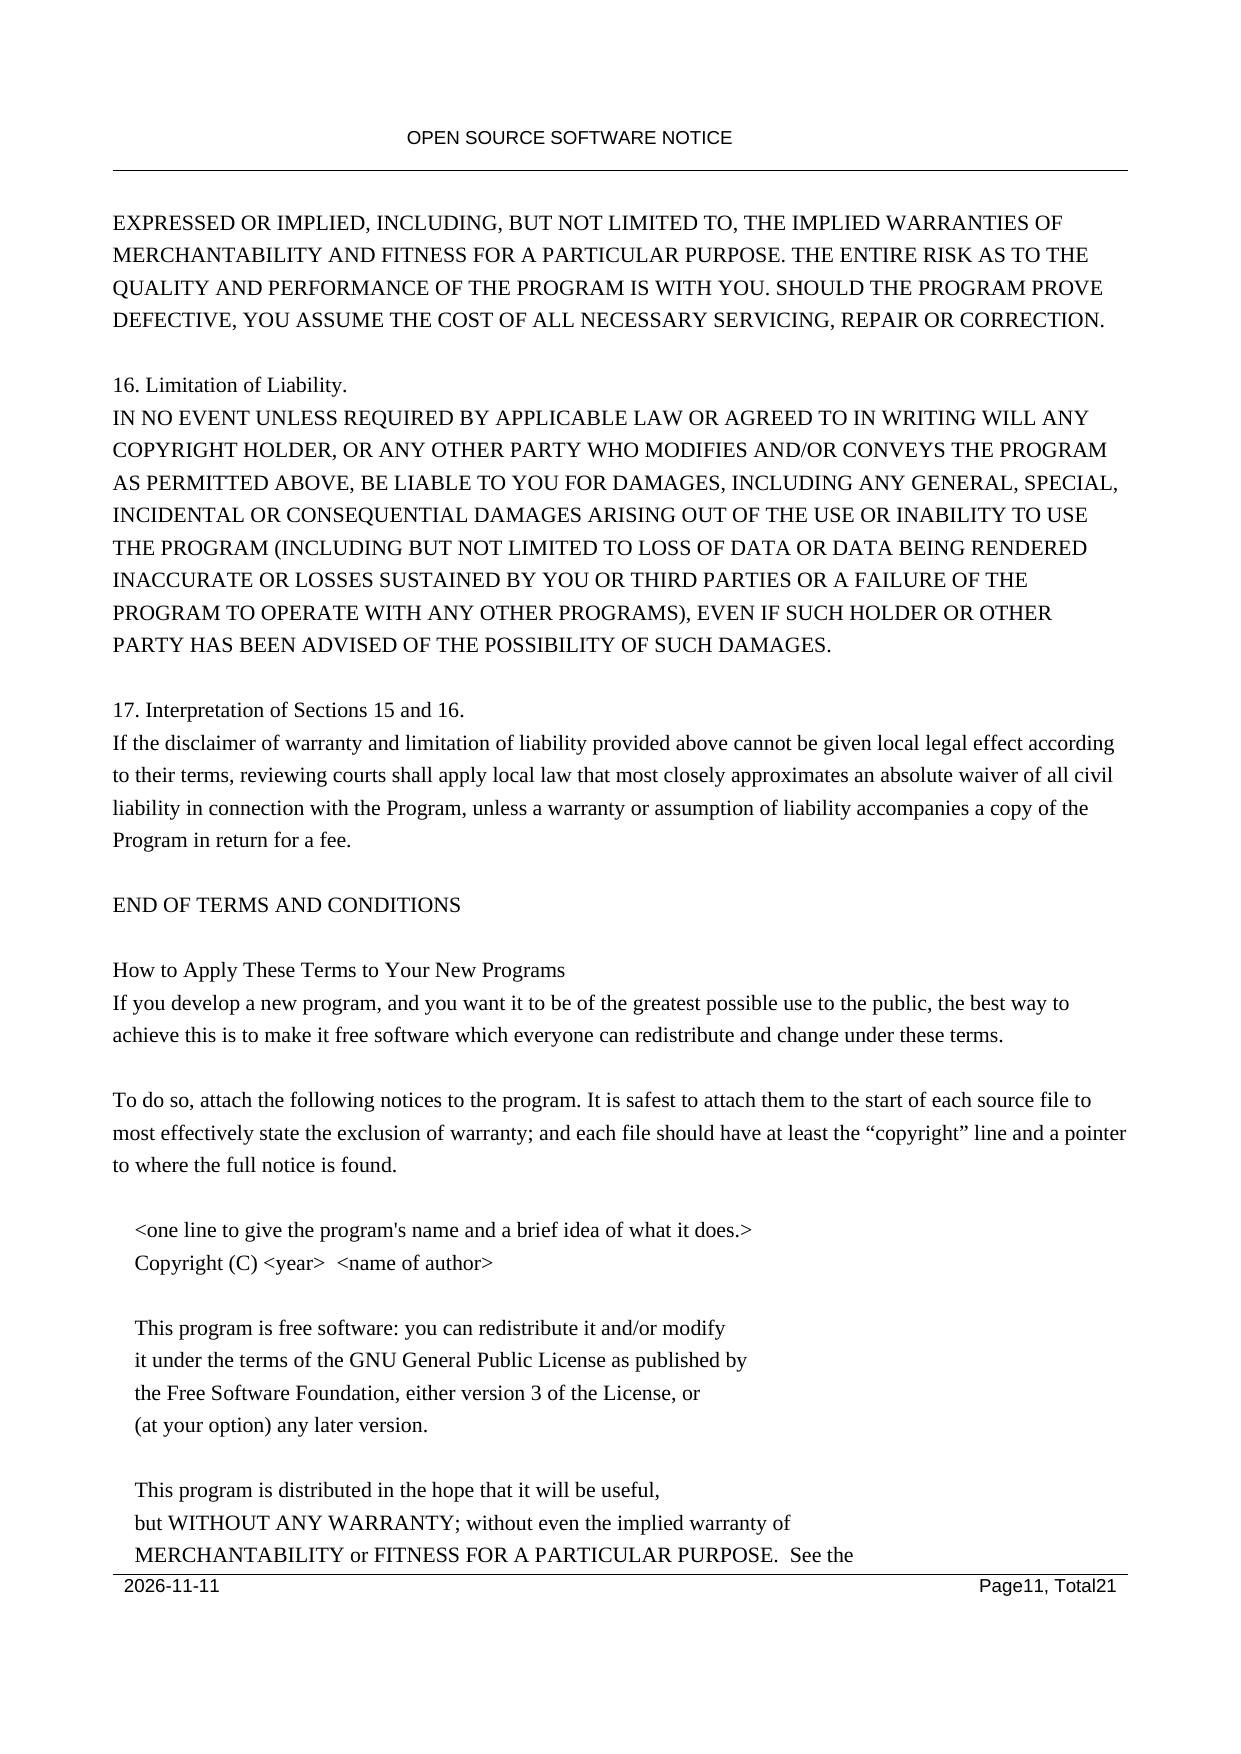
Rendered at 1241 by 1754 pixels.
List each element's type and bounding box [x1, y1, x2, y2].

text [112, 206, 1128, 1571]
